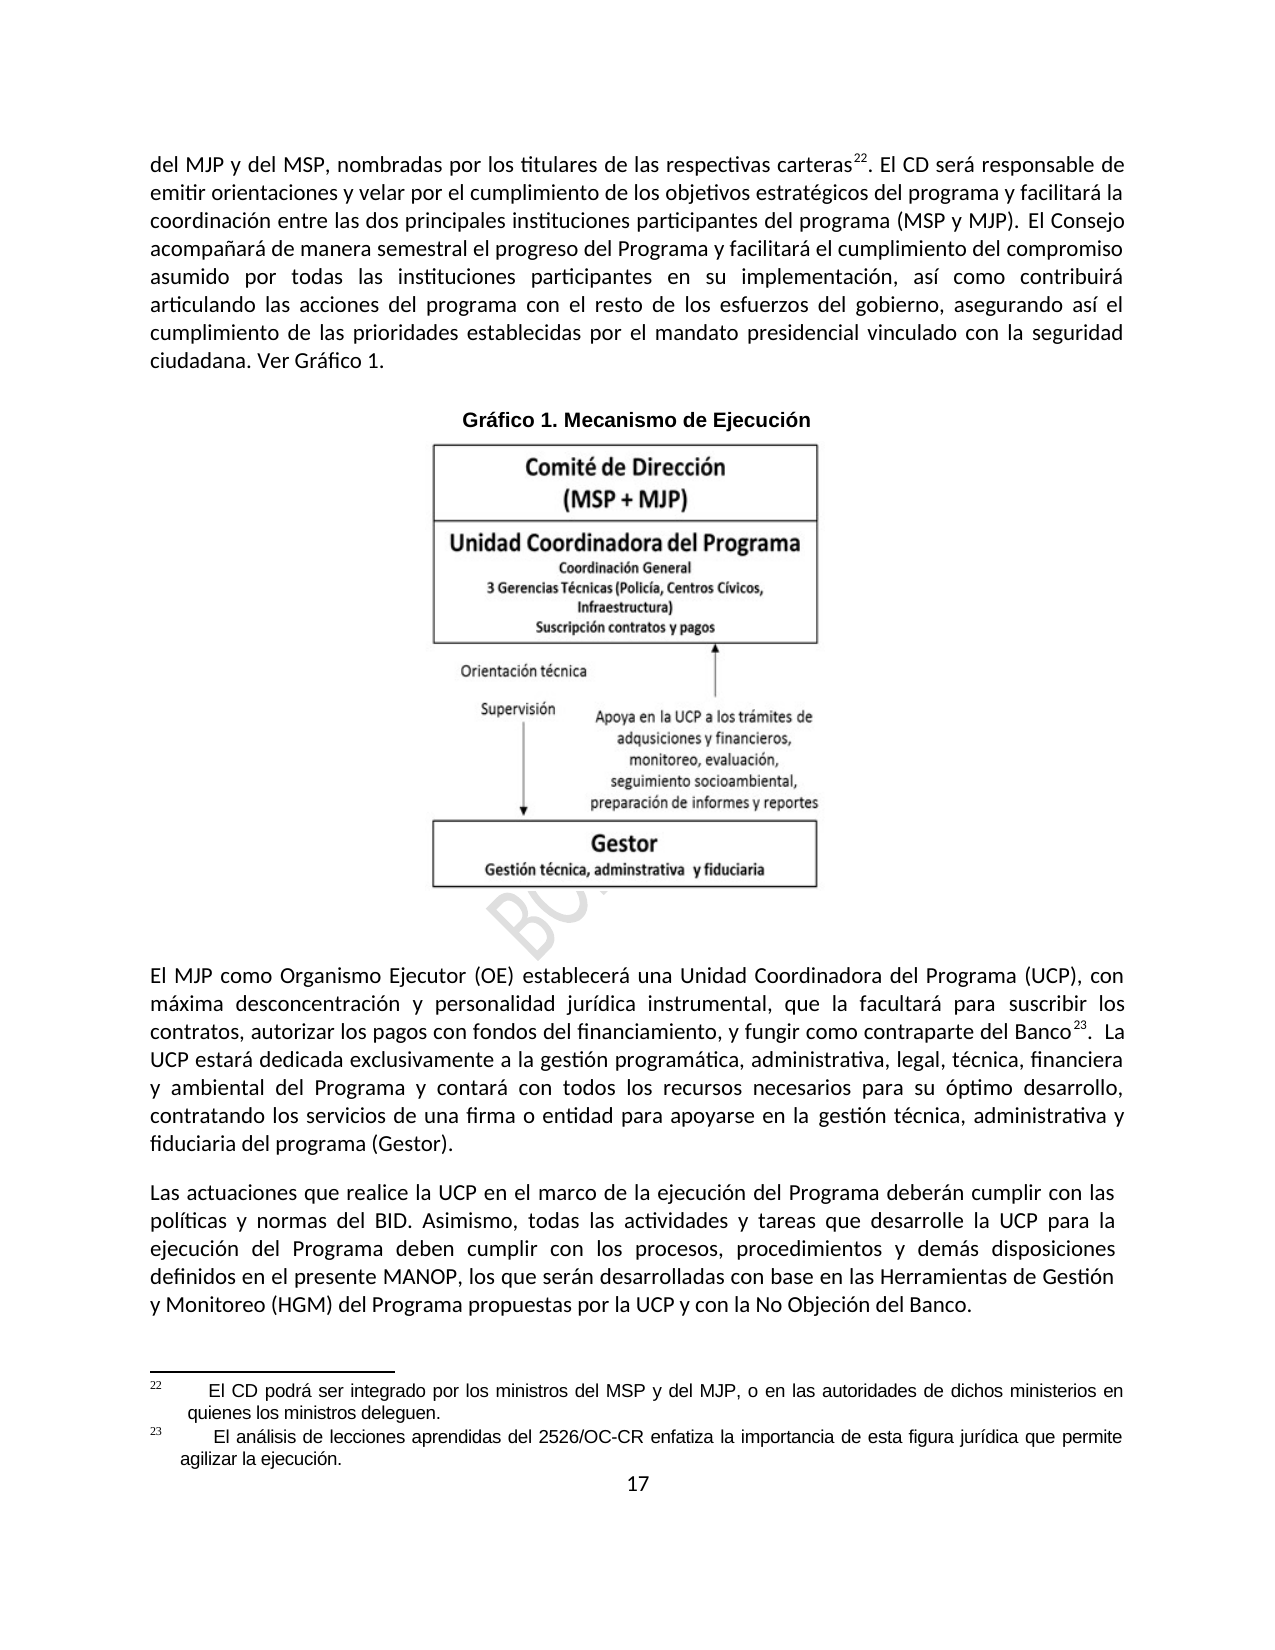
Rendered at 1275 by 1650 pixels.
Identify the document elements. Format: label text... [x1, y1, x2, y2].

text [150, 150, 1125, 374]
text El MJP como Organismo Ejecutor (OE) establecerá una Unidad Coordinadora del Programa (UCP), con máxima desconcentración y personalidad jurídica instrumental, que la facultará para suscribir los contratos, autorizar los pagos con fondos del financiamiento, y fungir como contraparte del Banco. La UCP estará dedicada exclusivamente a la gestión programática, administrativa, legal, técnica, financiera y ambiental del Programa y contará con todos los recursos necesarios para su óptimo desarrollo, contratando los servicios de una firma o entidad para apoyarse en la gestión técnica, administrativa y fiduciaria del programa (Gestor). [150, 961, 1125, 1157]
text Las actuaciones que realice la UCP en el marco de la ejecución del Programa deberán cumplir con las políticas y normas del BID. Asimismo, todas las actividades y tareas que desarrolle la UCP para la ejecución del Programa deben cumplir con los procesos, procedimientos y demás disposiciones definidos en el presente MANOP, los que serán desarrolladas con base en las Herramientas de Gestión y Monitoreo (HGM) del Programa propuestas por la UCP y con la No Objeción del Banco. [150, 1178, 1117, 1318]
